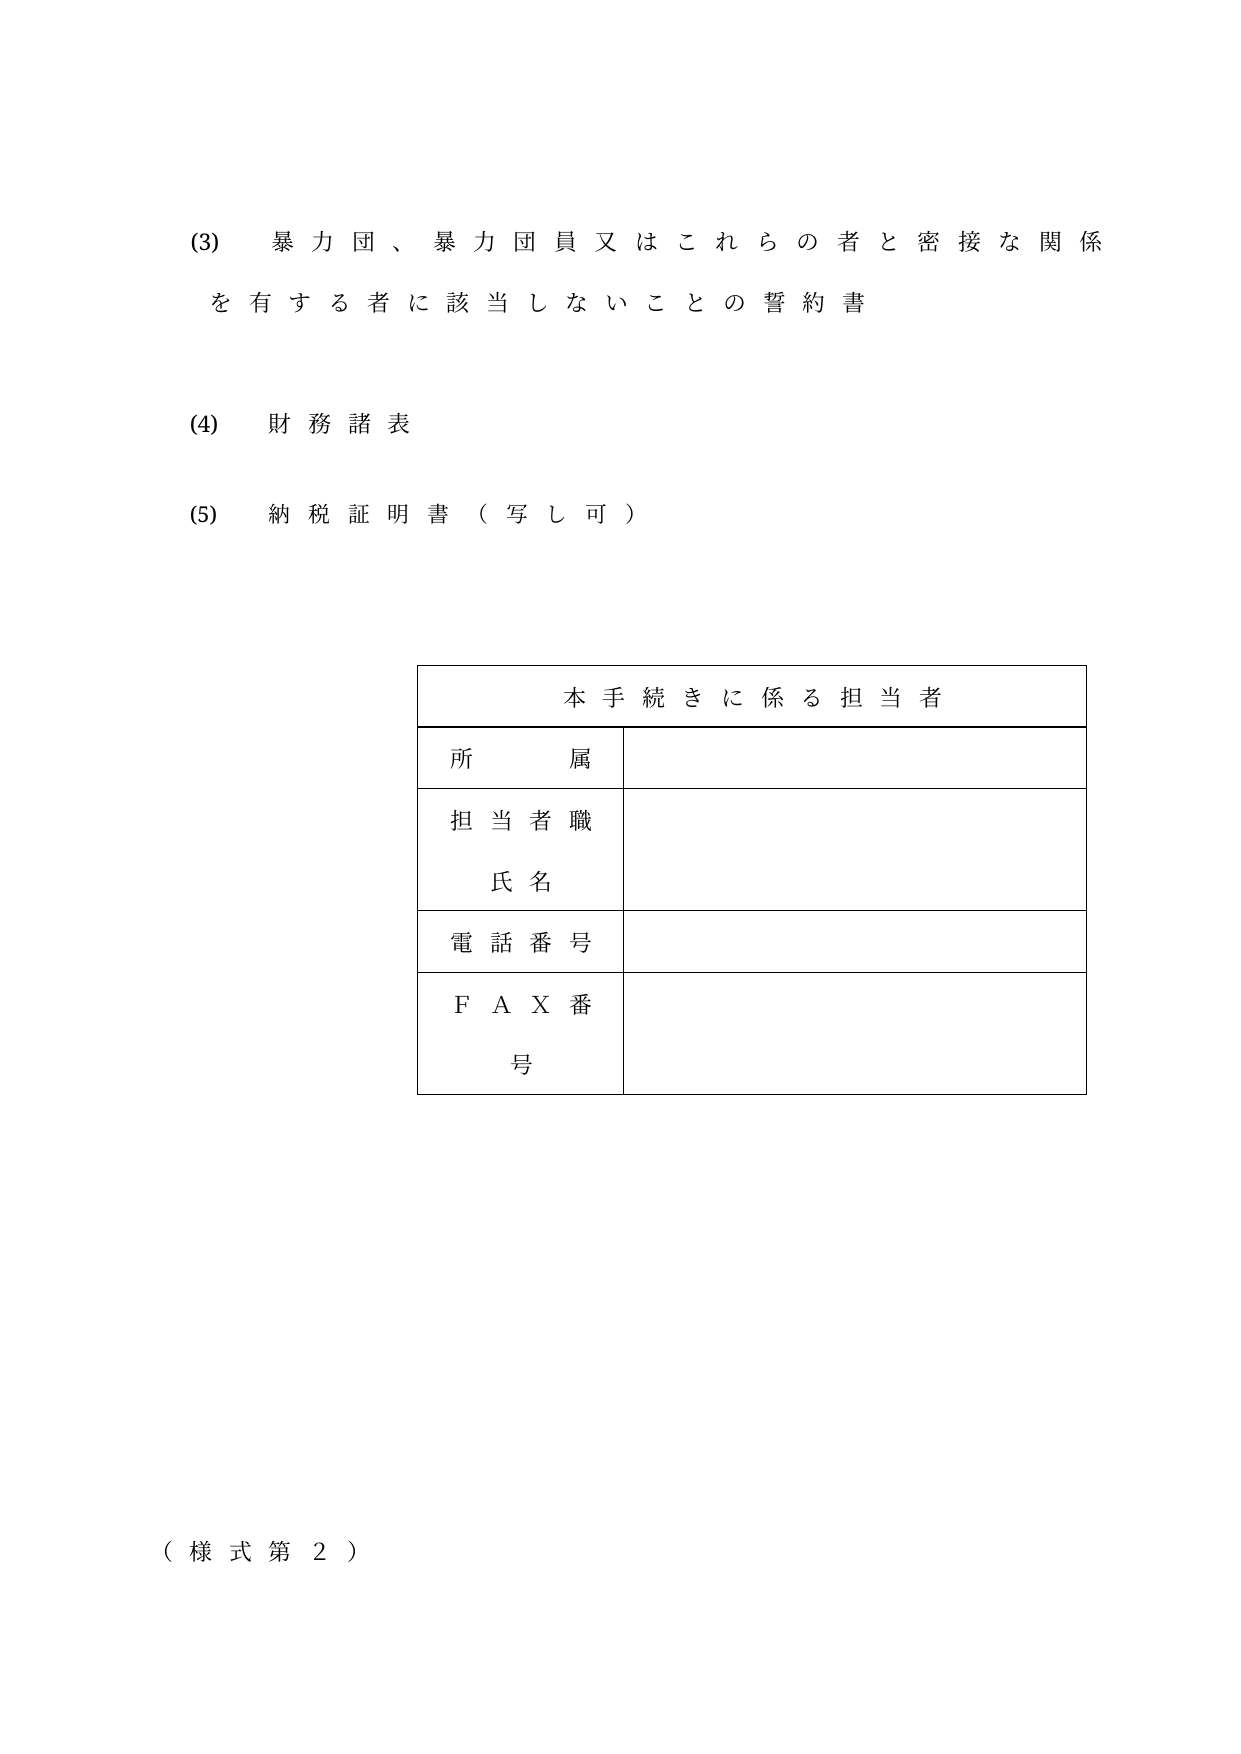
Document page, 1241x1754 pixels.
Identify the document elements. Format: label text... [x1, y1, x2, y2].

table_cell 担当者職氏名 [418, 789, 623, 910]
text （様式第２） [150, 1520, 1120, 1580]
table_cell [624, 728, 1086, 788]
text (4) 財務諸表 [150, 392, 1120, 453]
text (5) 納税証明書（写し可） [150, 483, 1120, 543]
table_cell 所 属 [418, 728, 623, 788]
table_header 本手続きに係る担当者 [418, 666, 1086, 726]
table_cell [624, 911, 1086, 972]
table_cell [624, 789, 1086, 910]
table_cell [624, 973, 1086, 1094]
table_cell 電話番号 [418, 911, 623, 972]
table_cell ＦＡＸ番号 [418, 973, 623, 1094]
text (3) 暴力団、暴力団員又はこれらの者と密接な関係を有する者に該当しないことの誓約書 [150, 210, 1120, 331]
